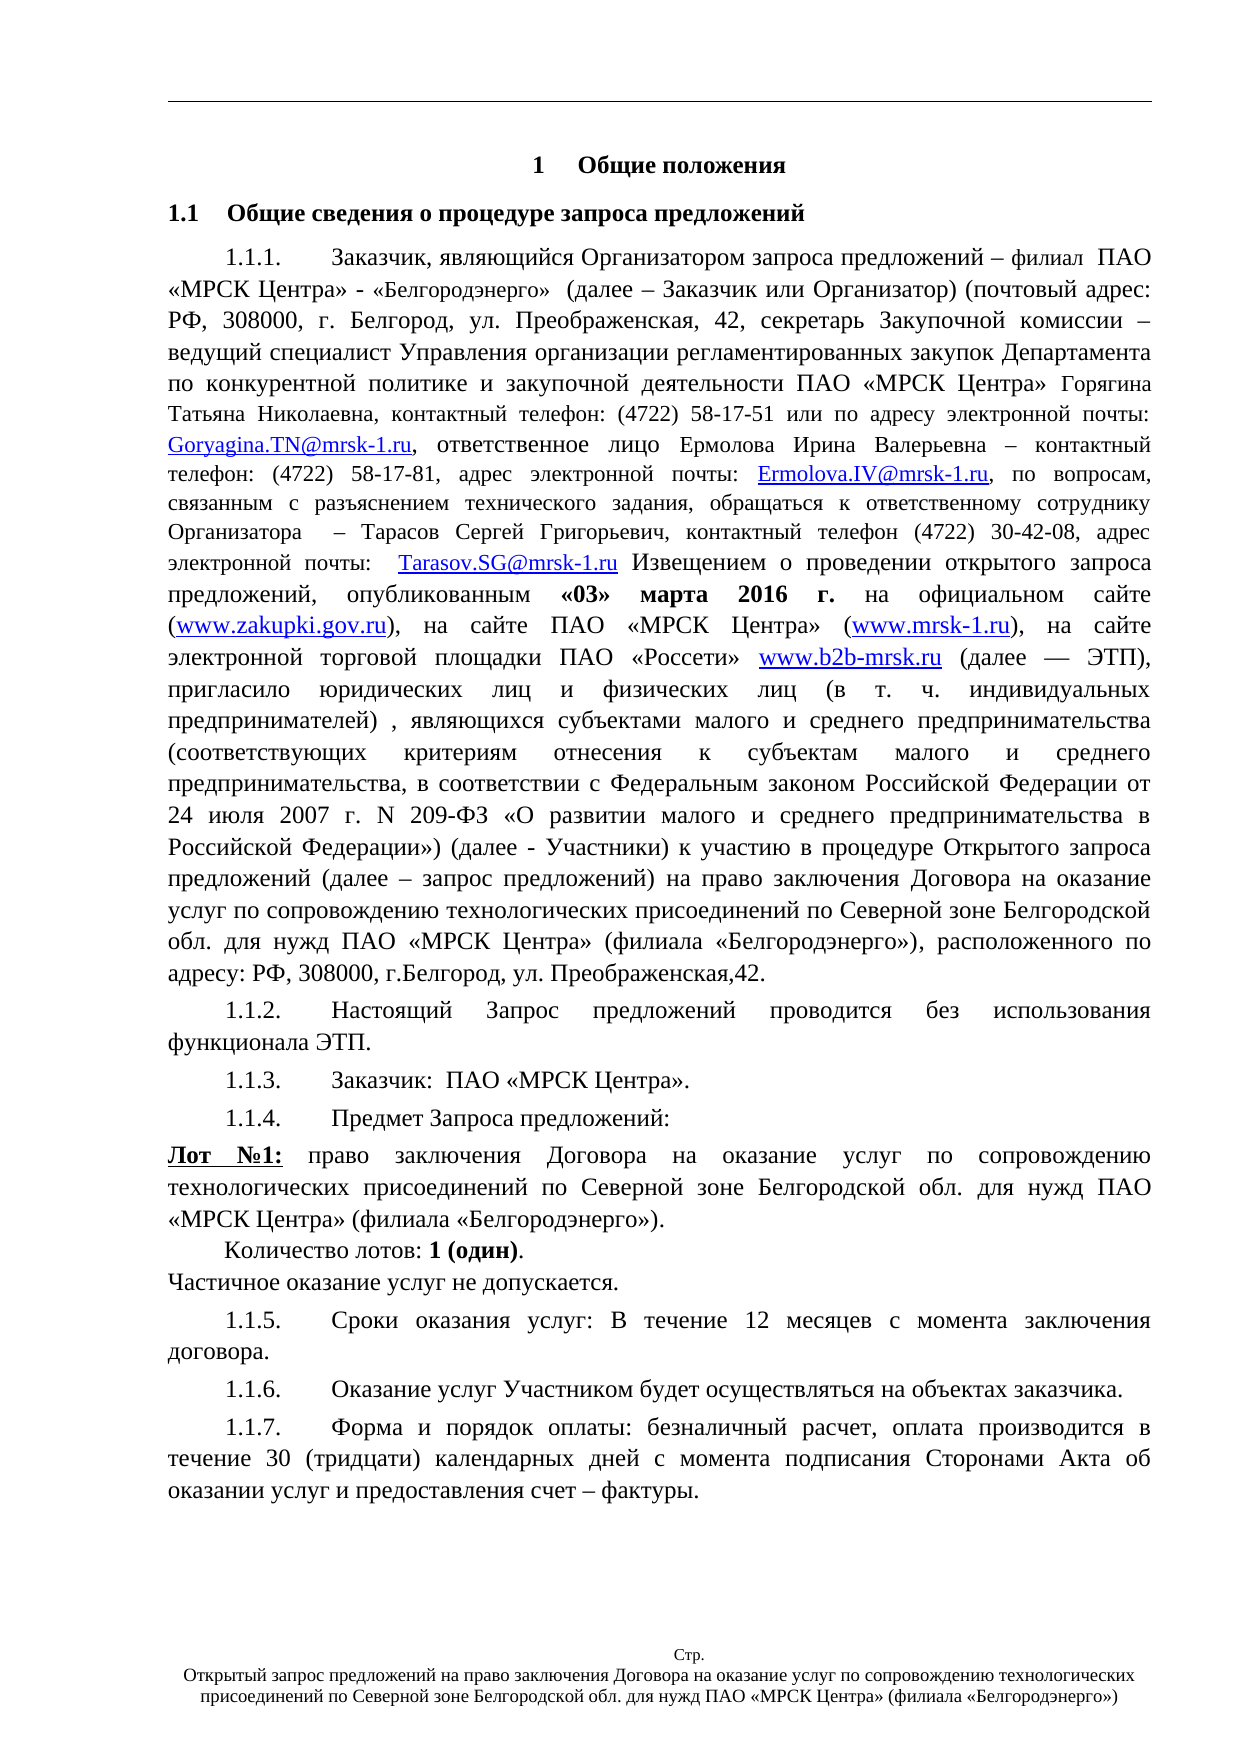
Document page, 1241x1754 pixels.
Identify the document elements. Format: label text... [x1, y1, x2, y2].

list Настоящий Запрос предложений проводится без использования функционала ЭТП. [168, 996, 1152, 1056]
list Оказание услуг Участником будет осуществляться на объектах заказчика. [168, 1374, 1152, 1403]
list Предмет Запроса предложений: [168, 1103, 1152, 1132]
subtitle Общие положения [166, 150, 1152, 179]
list Заказчик: ПАО «МРСК Центра». [168, 1065, 1152, 1094]
text Лот №1: право заключения Договора на оказание услуг по сопровождению технологических присоединений по Северной зоне Белгородской обл. для нужд ПАО «МРСК Центра» (филиала «Белгородэнерго»). [168, 1141, 1152, 1232]
list Заказчик, являющийся Организатором запроса предложений – филиал ПАО «МРСК Центра» - «Белгородэнерго» (далее – Заказчик или Организатор) (почтовый адрес: РФ, 308000, г. Белгород, ул. Преображенская, 42, секретарь Закупочной комиссии – ведущий специалист Управления организации регламентированных закупок Департамента по конкурентной политике и закупочной деятельности ПАО «МРСК Центра» Горягина Татьяна Николаевна, контактный телефон: (4722) 58-17-51 или по адресу электронной почты: Goryagina.TN@mrsk-1.ru, ответственное лицо Ермолова Ирина Валерьевна – контактный телефон: (4722) 58-17-81, адрес электронной почты: Ermolova.IV@mrsk-1.ru, по вопросам, связанным с разъяснением технического задания, обращаться к ответственному сотруднику Организатора – Тарасов Сергей Григорьевич, контактный телефон (4722) 30-42-08, адрес электронной почты: Tarasov.SG@mrsk-1.ru Извещением о проведении открытого запроса предложений, опубликованным «03» марта 2016 г. на официальном сайте (www.zakupki.gov.ru), на сайте ПАО «МРСК Центра» (www.mrsk-1.ru), на сайте электронной торговой площадки ПАО «Россети» www.b2b-mrsk.ru (далее — ЭТП), пригласило юридических лиц и физических лиц (в т. ч. индивидуальных предпринимателей) , являющихся субъектами малого и среднего предпринимательства (соответствующих критериям отнесения к субъектам малого и среднего предпринимательства, в соответствии с Федеральным законом Российской Федерации от 24 июля 2007 г. N 209-ФЗ «О развитии малого и среднего предпринимательства в Российской Федерации») (далее - Участники) к участию в процедуре Открытого запроса предложений (далее – запрос предложений) на право заключения Договора на оказание услуг по сопровождению технологических присоединений по Северной зоне Белгородской обл. для нужд ПАО «МРСК Центра» (филиала «Белгородэнерго»), расположенного по адресу: РФ, 308000, г.Белгород, ул. Преображенская,42. [168, 242, 1152, 987]
subtitle Общие сведения о процедуре запроса предложений [168, 198, 1152, 227]
list Сроки оказания услуг: В течение 12 месяцев с момента заключения договора. [168, 1305, 1152, 1365]
text Количество лотов: 1 (один). [168, 1235, 1152, 1264]
list Форма и порядок оплаты: безналичный расчет, оплата производится в течение 30 (тридцати) календарных дней с момента подписания Сторонами Акта об оказании услуг и предоставления счет – фактуры. [168, 1412, 1152, 1504]
list Частичное оказание услуг не допускается. [168, 1267, 1152, 1296]
